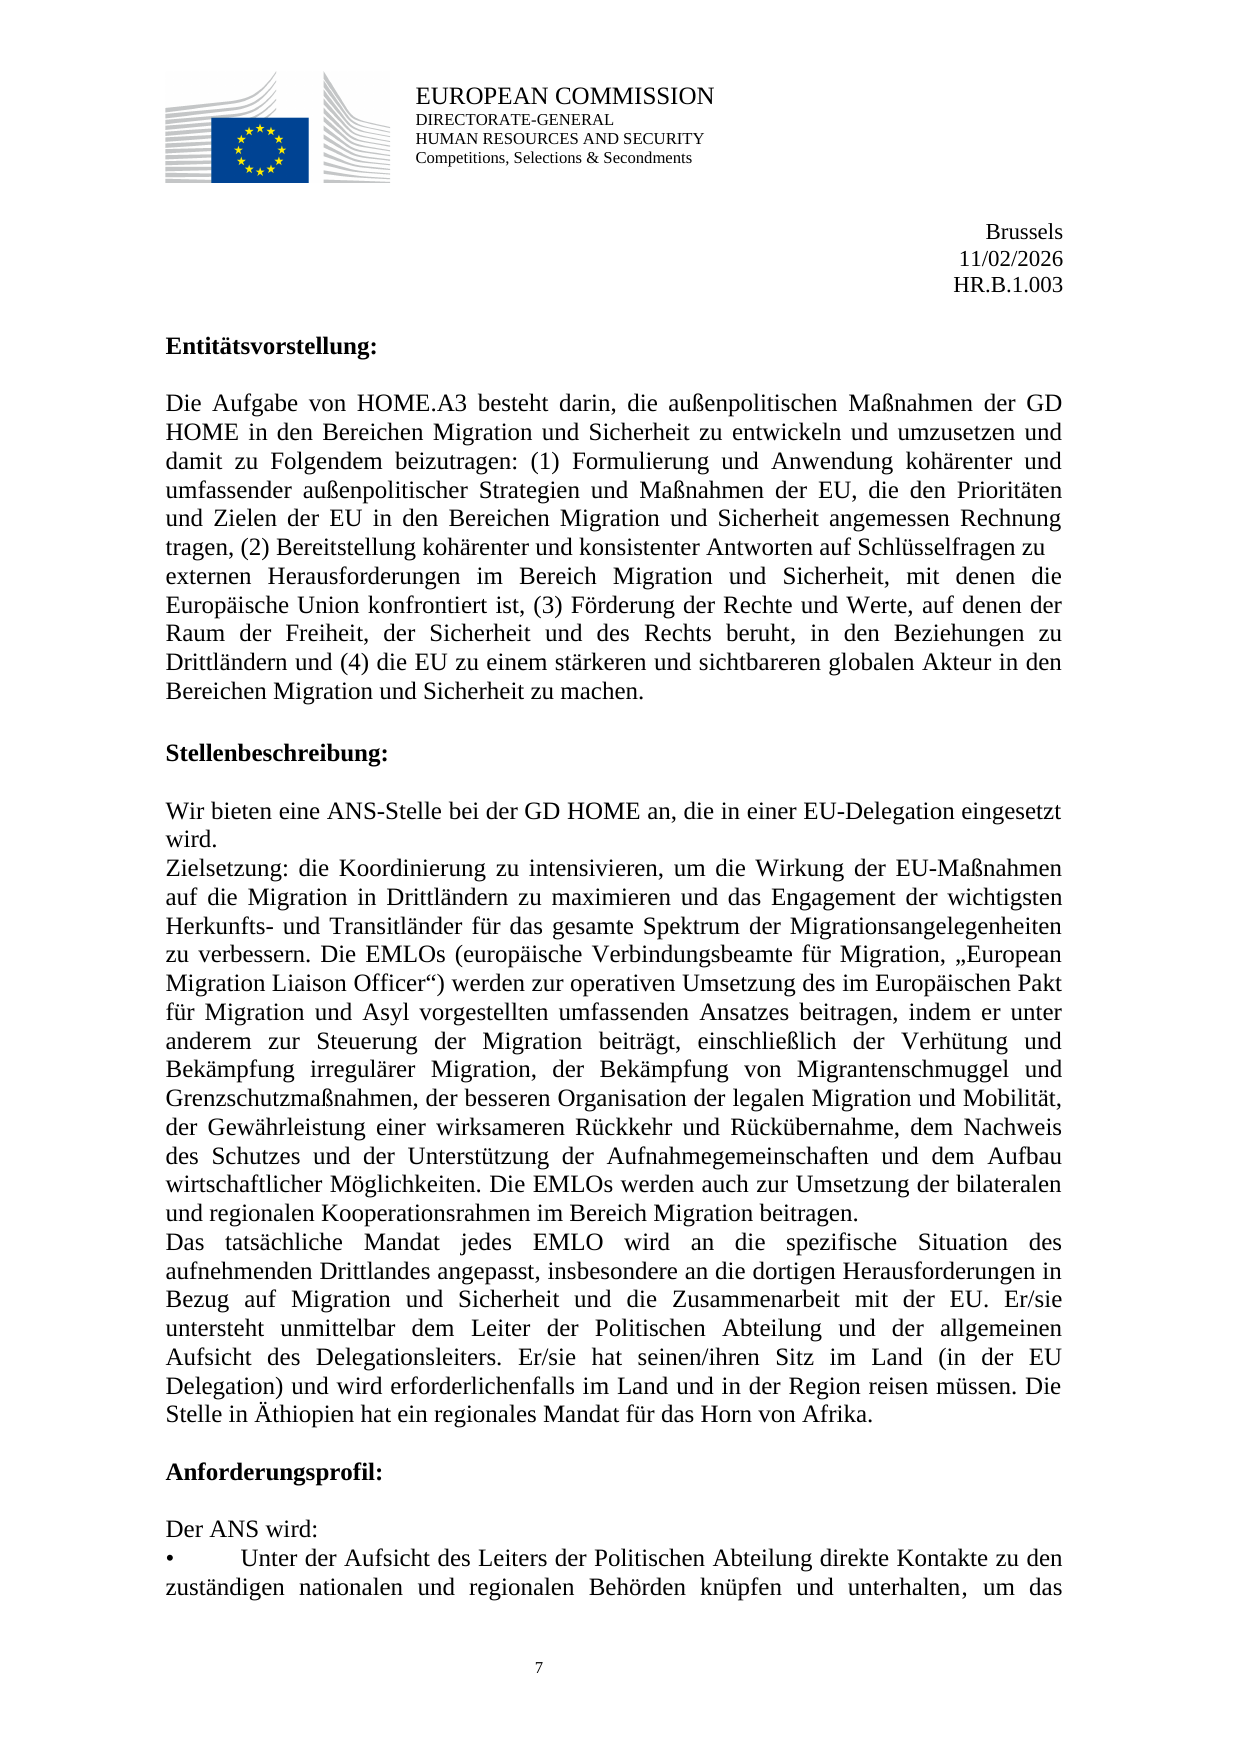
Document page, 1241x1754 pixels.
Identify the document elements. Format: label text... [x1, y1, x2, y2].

text Anforderungsprofil: [165, 1457, 1063, 1486]
text Entitätsvorstellung: [165, 331, 1063, 360]
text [165, 1543, 1063, 1601]
text Wir bieten eine ANS-Stelle bei der GD HOME an, die in einer EU-Delegation eingesetzt wird. [165, 796, 1063, 853]
text Stellenbeschreibung: [165, 738, 1063, 767]
text Zielsetzung: die Koordinierung zu intensivieren, um die Wirkung der EU-Maßnahmen auf die Migration in Drittländern zu maximieren und das Engagement der wichtigsten Herkunfts- und Transitländer für das gesamte Spektrum der Migrationsangelegenheiten zu verbessern. Die EMLOs (europäische Verbindungsbeamte für Migration, „European Migration Liaison Officer“) werden zur operativen Umsetzung des im Europäischen Pakt für Migration und Asyl vorgestellten umfassenden Ansatzes beitragen, indem er unter anderem zur Steuerung der Migration beiträgt, einschließlich der Verhütung und Bekämpfung irregulärer Migration, der Bekämpfung von Migrantenschmuggel und Grenzschutzmaßnahmen, der besseren Organisation der legalen Migration und Mobilität, der Gewährleistung einer wirksameren Rückkehr und Rückübernahme, dem Nachweis des Schutzes und der Unterstützung der Aufnahmegemeinschaften und dem Aufbau wirtschaftlicher Möglichkeiten. Die EMLOs werden auch zur Umsetzung der bilateralen und regionalen Kooperationsrahmen im Bereich Migration beitragen. [165, 853, 1063, 1227]
text Der ANS wird: [165, 1514, 1063, 1543]
text Die Aufgabe von HOME.A3 besteht darin, die außenpolitischen Maßnahmen der GD HOME in den Bereichen Migration und Sicherheit zu entwickeln und umzusetzen und damit zu Folgendem beizutragen: (1) Formulierung und Anwendung kohärenter und umfassender außenpolitischer Strategien und Maßnahmen der EU, die den Prioritäten und Zielen der EU in den Bereichen Migration und Sicherheit angemessen Rechnung tragen, (2) Bereitstellung kohärenter und konsistenter Antworten auf Schlüsselfragen zu [165, 388, 1063, 561]
picture [165, 71, 391, 183]
text HR.B.1.003 [165, 271, 1063, 297]
text 11/02/2026 [165, 245, 1063, 271]
text externen Herausforderungen im Bereich Migration und Sicherheit, mit denen die Europäische Union konfrontiert ist, (3) Förderung der Rechte und Werte, auf denen der Raum der Freiheit, der Sicherheit und des Rechts beruht, in den Beziehungen zu Drittländern und (4) die EU zu einem stärkeren und sichtbareren globalen Akteur in den Bereichen Migration und Sicherheit zu machen. [165, 561, 1063, 705]
text Das tatsächliche Mandat jedes EMLO wird an die spezifische Situation des aufnehmenden Drittlandes angepasst, insbesondere an die dortigen Herausforderungen in Bezug auf Migration und Sicherheit und die Zusammenarbeit mit der EU. Er/sie untersteht unmittelbar dem Leiter der Politischen Abteilung und der allgemeinen Aufsicht des Delegationsleiters. Er/sie hat seinen/ihren Sitz im Land (in der EU Delegation) und wird erforderlichenfalls im Land und in der Region reisen müssen. Die Stelle in Äthiopien hat ein regionales Mandat für das Horn von Afrika. [165, 1227, 1063, 1428]
text Brussels [165, 134, 1063, 245]
